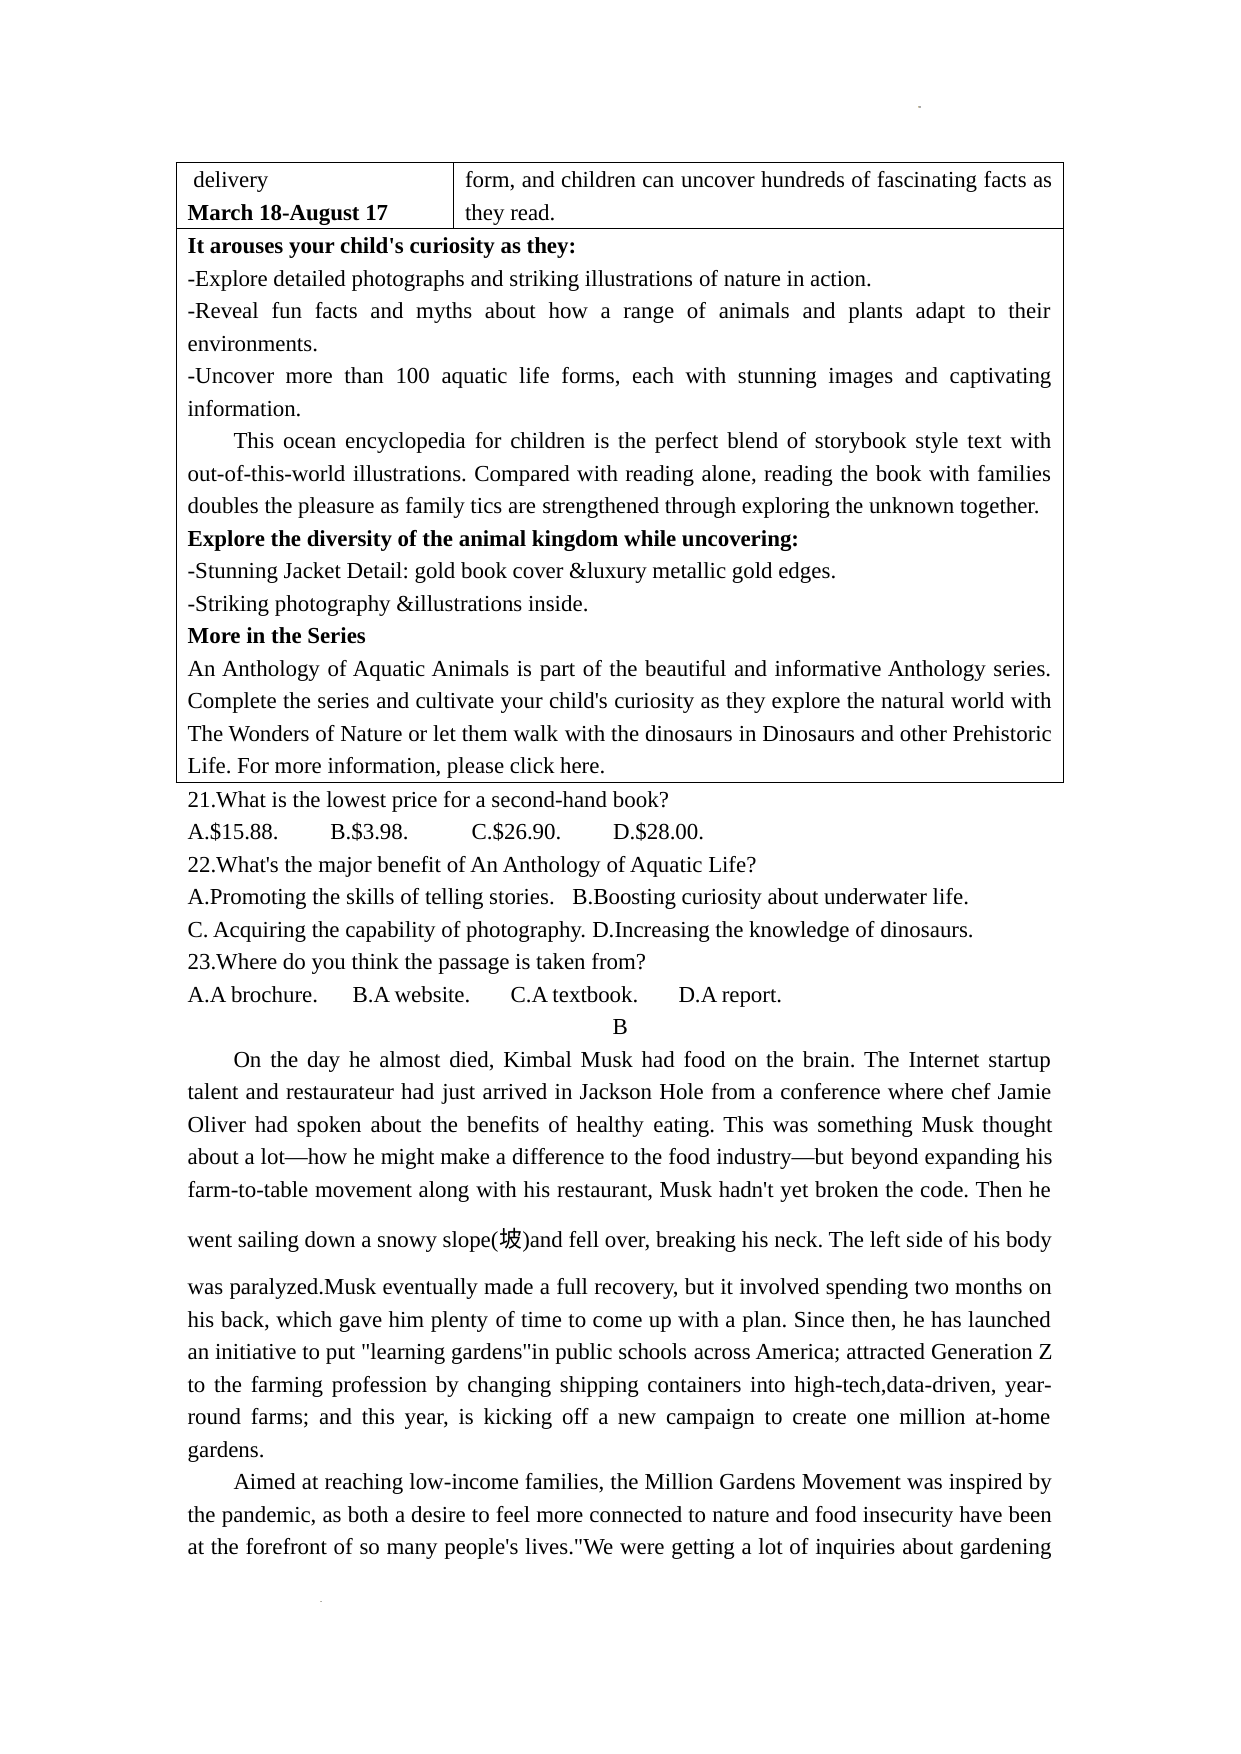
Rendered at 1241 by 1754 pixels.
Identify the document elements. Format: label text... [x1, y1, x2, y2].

table_cell It arouses your child's curiosity as they: -Explore detailed photographs and striking illustrations of nature in action. -Reveal fun facts and myths about how a range of animals and plants adapt to their environments. -Uncover more than 100 aquatic life forms, each with stunning images and captivating information. This ocean encyclopedia for children is the perfect blend of storybook style text with out-of-this-world illustrations. Compared with reading alone, reading the book with families doubles the pleasure as family tics are strengthened through exploring the unknown together. Explore the diversity of the animal kingdom while uncovering: -Stunning Jacket Detail: gold book cover &luxury metallic gold edges. -Striking photography &illustrations inside. More in the Series An Anthology of Aquatic Animals is part of the beautiful and informative Anthology series. Complete the series and cultivate your child's curiosity as they explore the natural world with The Wonders of Nature or let them walk with the dinosaurs in Dinosaurs and other Prehistoric Life. For more information, please click here. [177, 229, 1063, 782]
text C. Acquiring the capability of photography. D.Increasing the knowledge of dinosaurs. [187, 913, 1053, 945]
text B [187, 1010, 1053, 1043]
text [187, 1465, 1053, 1563]
text 23.Where do you think the passage is taken from? [187, 945, 1053, 978]
text 22.What's the major benefit of An Anthology of Aquatic Life? [187, 848, 1053, 880]
text 21.What is the lowest price for a second-hand book? [187, 783, 1053, 815]
text A.$15.88. B.$3.98. C.$26.90. D.$28.00. [187, 815, 1053, 848]
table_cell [454, 163, 1063, 228]
text On the day he almost died, Kimbal Musk had food on the brain. The Internet startup talent and restaurateur had just arrived in Jackson Hole from a conference where chef Jamie Oliver had spoken about the benefits of healthy eating. This was something Musk thought about a lot—how he might make a difference to the food industry—but beyond expanding his farm-to-table movement along with his restaurant, Musk hadn't yet broken the code. Then he went sailing down a snowy slope(坡)and fell over, breaking his neck. The left side of his body was paralyzed.Musk eventually made a full recovery, but it involved spending two months on his back, which gave him plenty of time to come up with a plan. Since then, he has launched an initiative to put "learning gardens"in public schools across America; attracted Generation Z to the farming profession by changing shipping containers into high-tech,data-driven, year-round farms; and this year, is kicking off a new campaign to create one million at-home gardens. [187, 1043, 1053, 1465]
text A.A brochure. B.A website. C.A textbook. D.A report. [187, 978, 1053, 1010]
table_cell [177, 163, 453, 228]
text A.Promoting the skills of telling stories. B.Boosting curiosity about underwater life. [187, 880, 1053, 913]
